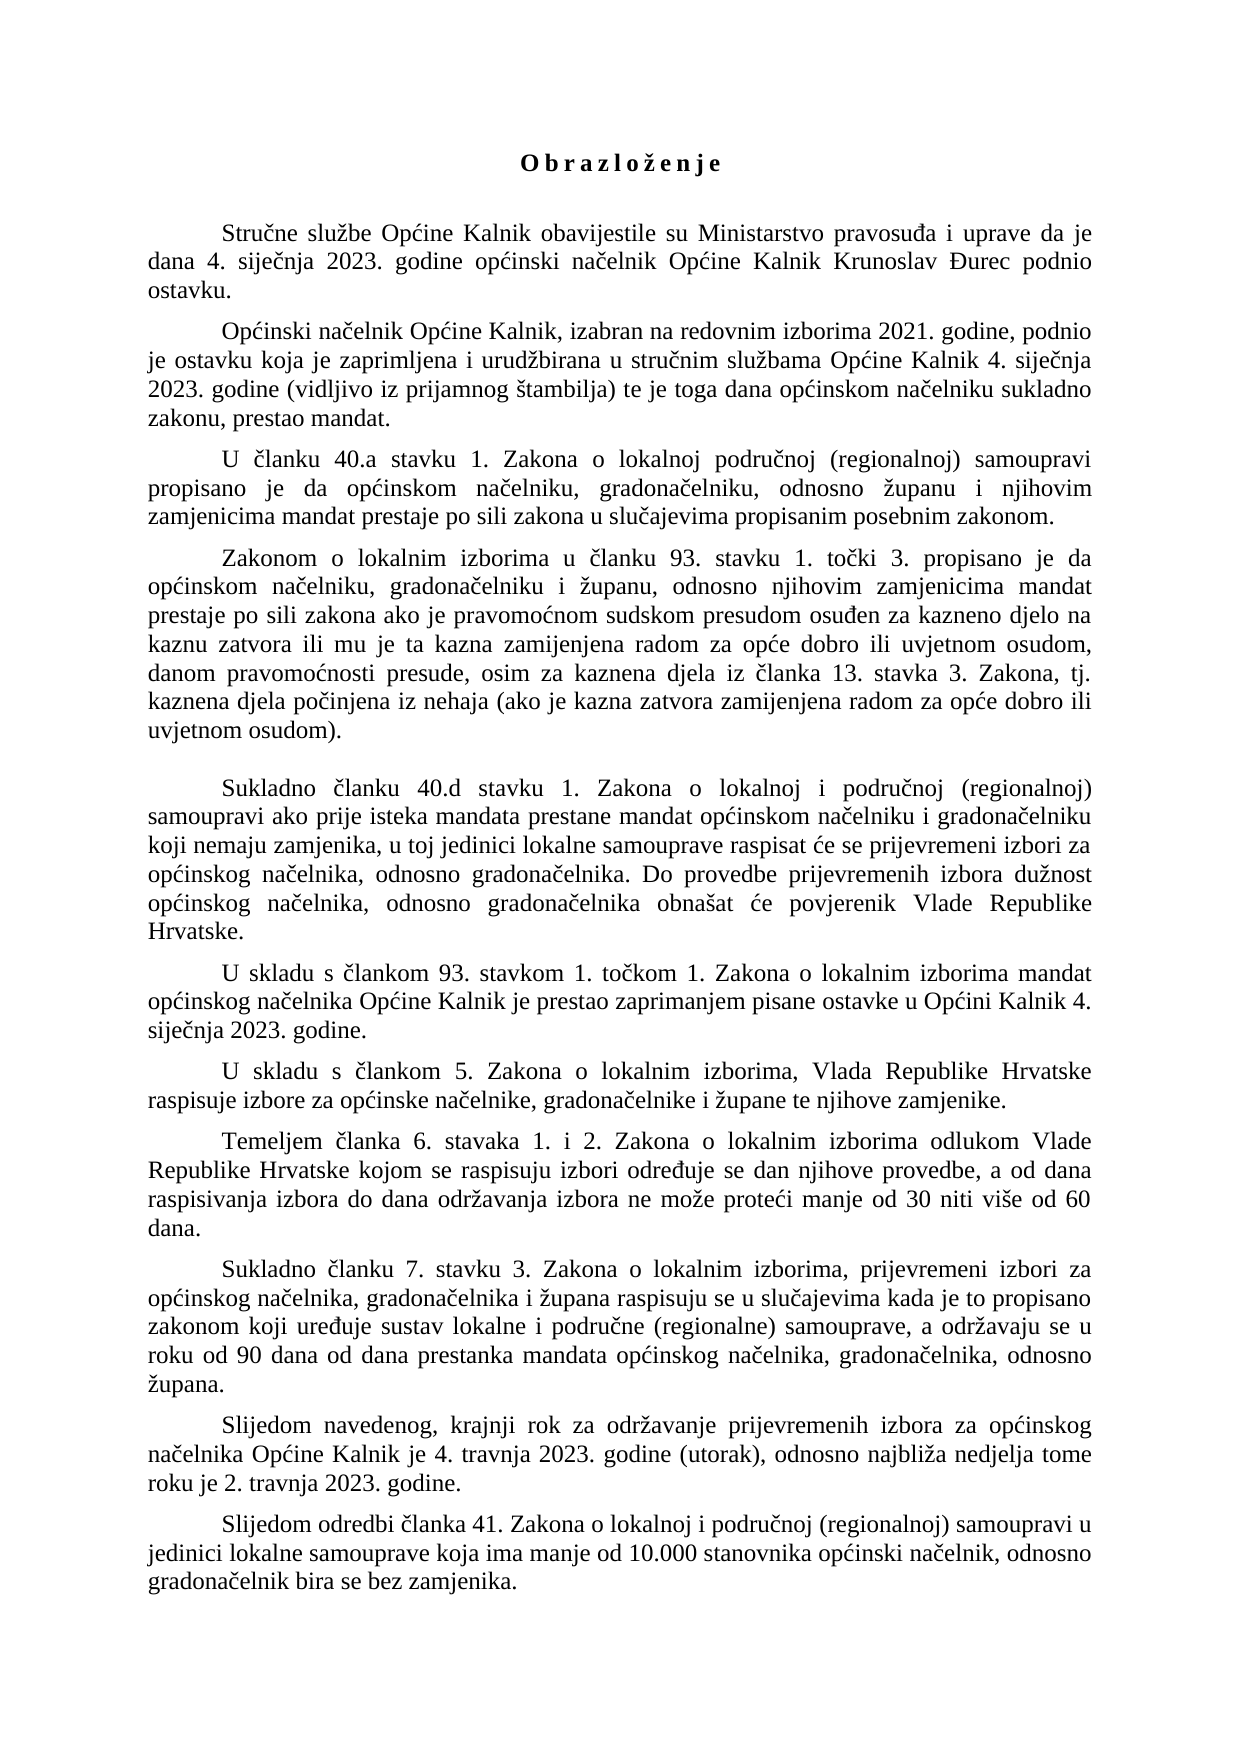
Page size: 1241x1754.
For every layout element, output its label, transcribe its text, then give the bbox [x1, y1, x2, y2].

text U skladu s člankom 5. Zakona o lokalnim izborima, Vlada Republike Hrvatske raspisuje izbore za općinske načelnike, gradonačelnike i župane te njihove zamjenike. [148, 1056, 1093, 1114]
text Obrazloženje [148, 148, 1093, 176]
text Sukladno članku 7. stavku 3. Zakona o lokalnim izborima, prijevremeni izbori za općinskog načelnika, gradonačelnika i župana raspisuju se u slučajevima kada je to propisano zakonom koji uređuje sustav lokalne i područne (regionalne) samouprave, a održavaju se u roku od 90 dana od dana prestanka mandata općinskog načelnika, gradonačelnika, odnosno župana. [148, 1254, 1093, 1398]
text Zakonom o lokalnim izborima u članku 93. stavku 1. točki 3. propisano je da općinskom načelniku, gradonačelniku i županu, odnosno njihovim zamjenicima mandat prestaje po sili zakona ako je pravomoćnom sudskom presudom osuđen za kazneno djelo na kaznu zatvora ili mu je ta kazna zamijenjena radom za opće dobro ili uvjetnom osudom, danom pravomoćnosti presude, osim za kaznena djela iz članka 13. stavka 3. Zakona, tj. kaznena djela počinjena iz nehaja (ako je kazna zatvora zamijenjena radom za opće dobro ili uvjetnom osudom). [148, 543, 1093, 744]
text Stručne službe Općine Kalnik obavijestile su Ministarstvo pravosuđa i uprave da je dana 4. siječnja 2023. godine općinski načelnik Općine Kalnik Krunoslav Đurec podnio ostavku. [148, 218, 1093, 304]
text Općinski načelnik Općine Kalnik, izabran na redovnim izborima 2021. godine, podnio je ostavku koja je zaprimljena i urudžbirana u stručnim službama Općine Kalnik 4. siječnja 2023. godine (vidljivo iz prijamnog štambilja) te je toga dana općinskom načelniku sukladno zakonu, prestao mandat. [148, 316, 1093, 431]
text Slijedom navedenog, krajnji rok za održavanje prijevremenih izbora za općinskog načelnika Općine Kalnik je 4. travnja 2023. godine (utorak), odnosno najbliža nedjelja tome roku je 2. travnja 2023. godine. [148, 1410, 1093, 1496]
text Temeljem članka 6. stavaka 1. i 2. Zakona o lokalnim izborima odlukom Vlade Republike Hrvatske kojom se raspisuju izbori određuje se dan njihove provedbe, a od dana raspisivanja izbora do dana održavanja izbora ne može proteći manje od 30 niti više od 60 dana. [148, 1126, 1093, 1241]
text Sukladno članku 40.d stavku 1. Zakona o lokalnoj i područnoj (regionalnoj) samoupravi ako prije isteka mandata prestane mandat općinskom načelniku i gradonačelniku koji nemaju zamjenika, u toj jedinici lokalne samouprave raspisat će se prijevremeni izbori za općinskog načelnika, odnosno gradonačelnika. Do provedbe prijevremenih izbora dužnost općinskog načelnika, odnosno gradonačelnika obnašat će povjerenik Vlade Republike Hrvatske. [148, 773, 1093, 945]
text U članku 40.a stavku 1. Zakona o lokalnoj područnoj (regionalnoj) samoupravi propisano je da općinskom načelniku, gradonačelniku, odnosno županu i njihovim zamjenicima mandat prestaje po sili zakona u slučajevima propisanim posebnim zakonom. [148, 444, 1093, 530]
text Slijedom odredbi članka 41. Zakona o lokalnoj i područnoj (regionalnoj) samoupravi u jedinici lokalne samouprave koja ima manje od 10.000 stanovnika općinski načelnik, odnosno gradonačelnik bira se bez zamjenika. [148, 1509, 1093, 1595]
text U skladu s člankom 93. stavkom 1. točkom 1. Zakona o lokalnim izborima mandat općinskog načelnika Općine Kalnik je prestao zaprimanjem pisane ostavke u Općini Kalnik 4. siječnja 2023. godine. [148, 958, 1093, 1044]
